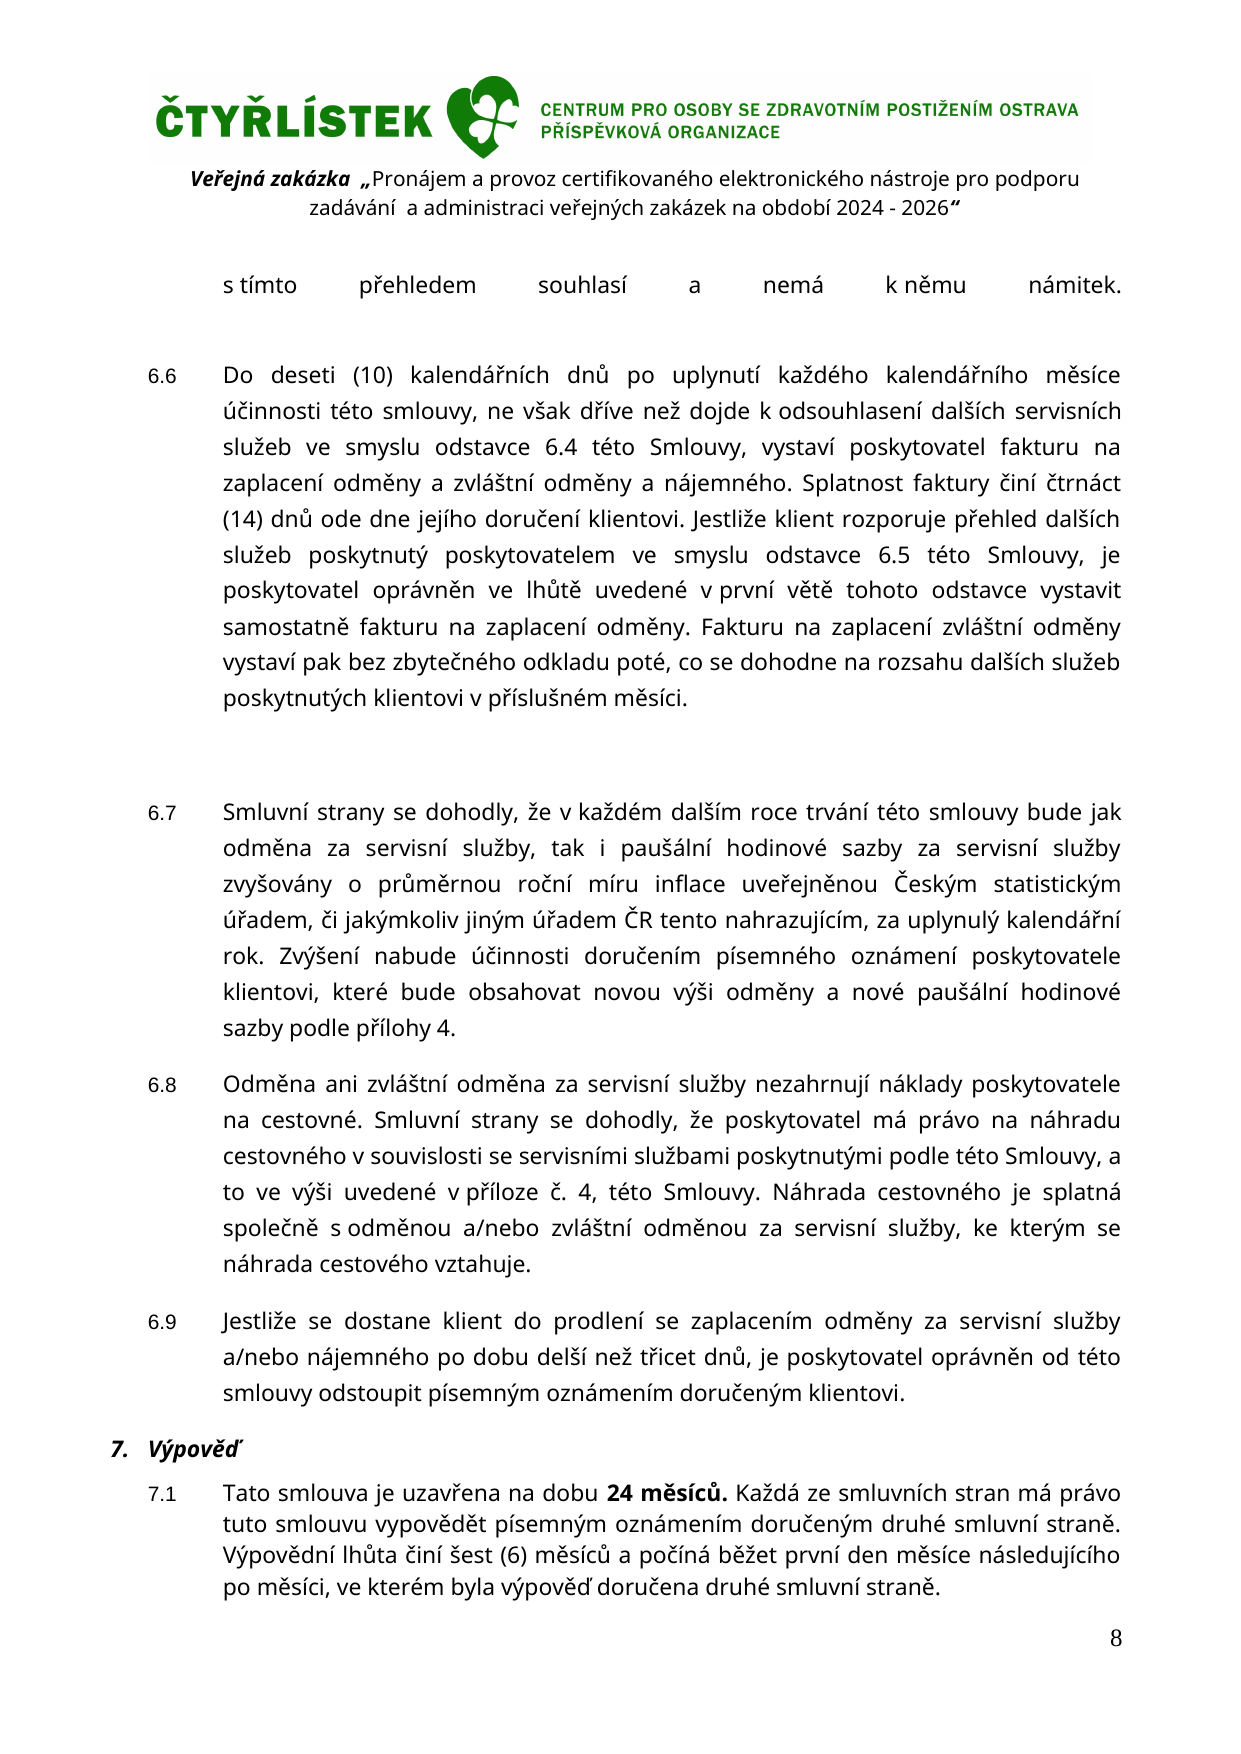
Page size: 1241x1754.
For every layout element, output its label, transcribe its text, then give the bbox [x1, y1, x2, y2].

list Do deseti (10) kalendářních dnů po uplynutí každého kalendářního měsíce účinnosti této smlouvy, ne však dříve než dojde k odsouhlasení dalších servisních služeb ve smyslu odstavce 6.4 této Smlouvy, vystaví poskytovatel fakturu na zaplacení odměny a zvláštní odměny a nájemného. Splatnost faktury činí čtrnáct (14) dnů ode dne jejího doručení klientovi. Jestliže klient rozporuje přehled dalších služeb poskytnutý poskytovatelem ve smyslu odstavce 6.5 této Smlouvy, je poskytovatel oprávněn ve lhůtě uvedené v první větě tohoto odstavce vystavit samostatně fakturu na zaplacení odměny. Fakturu na zaplacení zvláštní odměny vystaví pak bez zbytečného odkladu poté, co se dohodne na rozsahu dalších služeb poskytnutých klientovi v příslušném měsíci. [148, 359, 1122, 713]
list Smluvní strany se dohodly, že v každém dalším roce trvání této smlouvy bude jak odměna za servisní služby, tak i paušální hodinové sazby za servisní služby zvyšovány o průměrnou roční míru inflace uveřejněnou Českým statistickým úřadem, či jakýmkoliv jiným úřadem ČR tento nahrazujícím, za uplynulý kalendářní rok. Zvýšení nabude účinnosti doručením písemného oznámení poskytovatele klientovi, které bude obsahovat novou výši odměny a nové paušální hodinové sazby podle přílohy 4. [148, 796, 1122, 1043]
list Odměna ani zvláštní odměna za servisní služby nezahrnují náklady poskytovatele na cestovné. Smluvní strany se dohodly, že poskytovatel má právo na náhradu cestovného v souvislosti se servisními službami poskytnutými podle této Smlouvy, a to ve výši uvedené v příloze č. 4, této Smlouvy. Náhrada cestovného je splatná společně s odměnou a/nebo zvláštní odměnou za servisní služby, ke kterým se náhrada cestového vztahuje. [148, 1068, 1122, 1279]
list Výpověď [110, 1433, 1122, 1464]
list Tato smlouva je uzavřena na dobu 24 měsíců. Každá ze smluvních stran má právo tuto smlouvu vypovědět písemným oznámením doručeným druhé smluvní straně. Výpovědní lhůta činí šest (6) měsíců a počíná běžet první den měsíce následujícího po měsíci, ve kterém byla výpověď doručena druhé smluvní straně. [148, 1477, 1122, 1602]
list Jestliže se dostane klient do prodlení se zaplacením odměny za servisní služby a/nebo nájemného po dobu delší než třicet dnů, je poskytovatel oprávněn od této smlouvy odstoupit písemným oznámením doručeným klientovi. [148, 1305, 1122, 1408]
picture [147, 73, 1093, 165]
